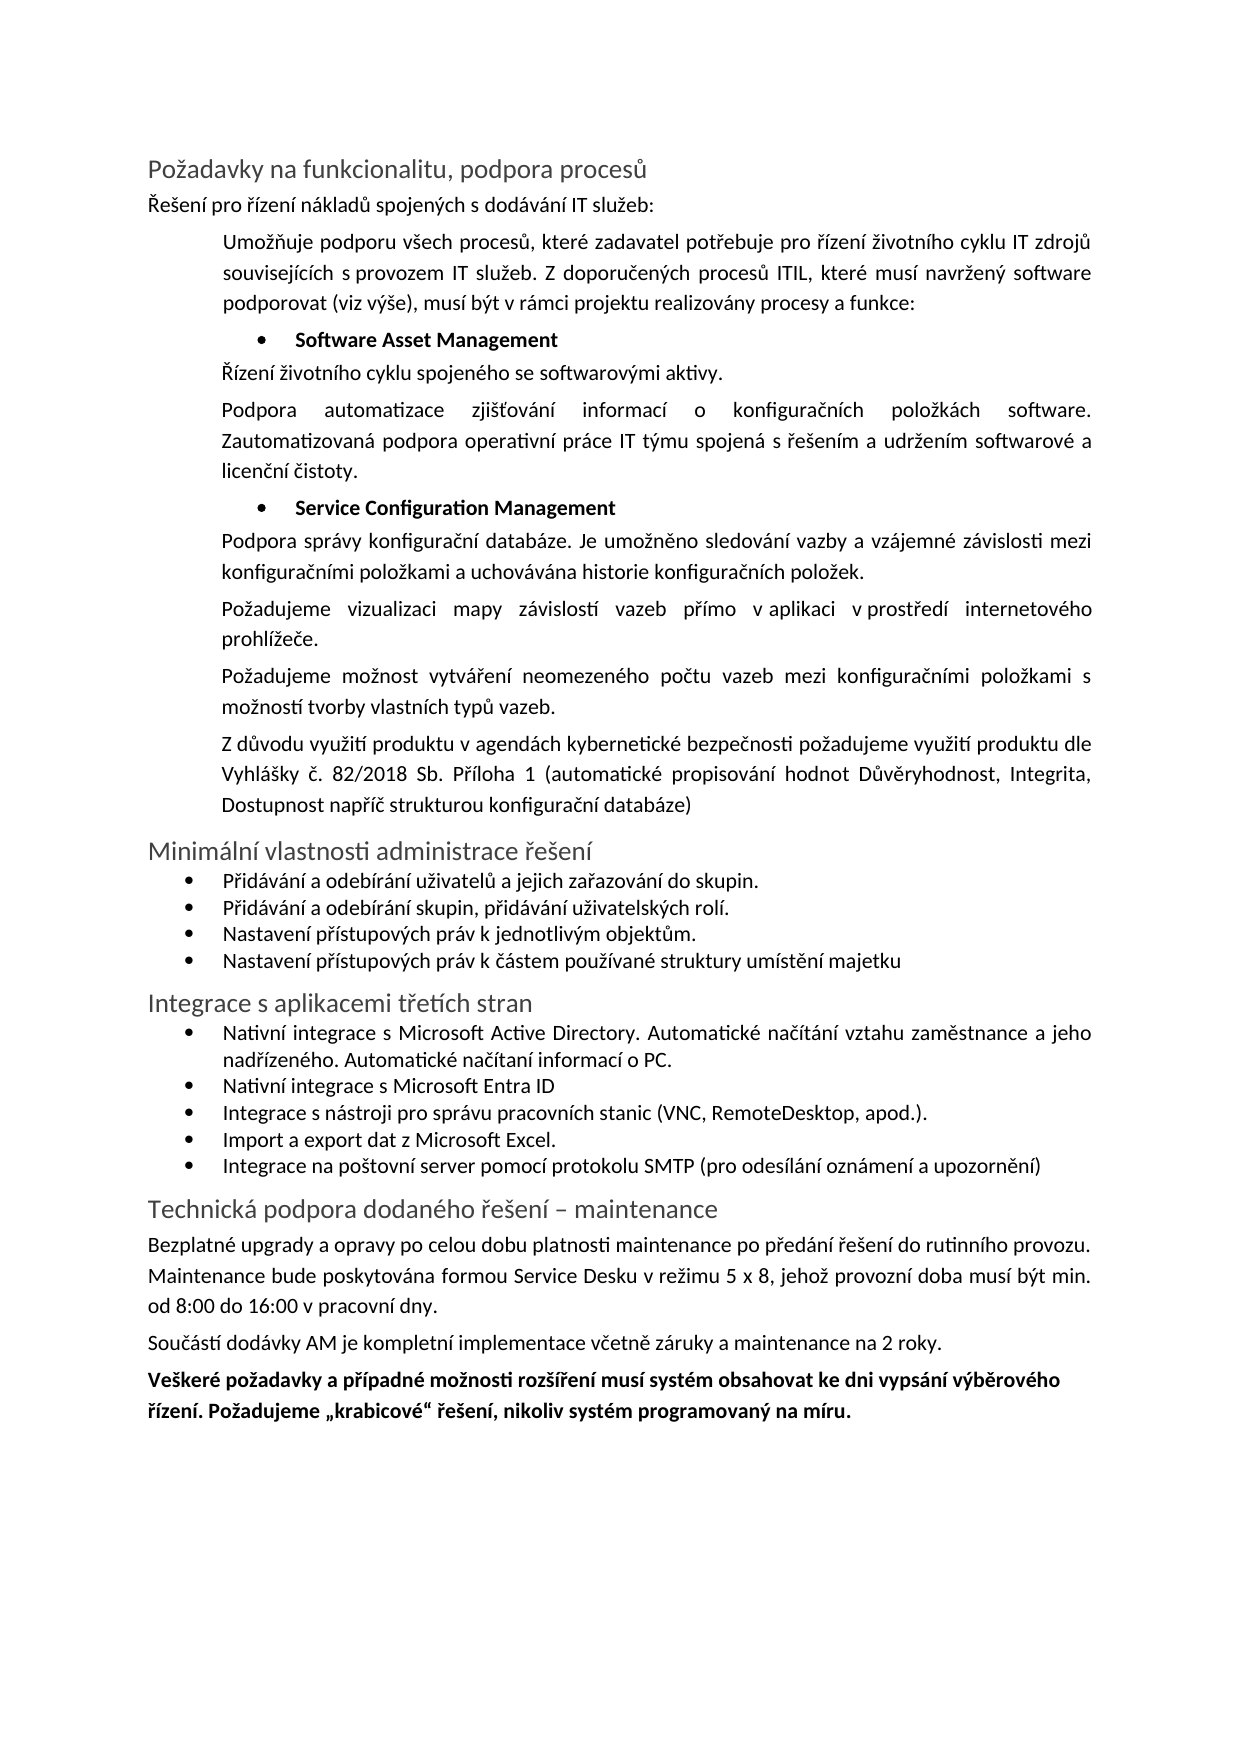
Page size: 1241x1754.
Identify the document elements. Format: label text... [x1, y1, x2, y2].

list Nastavení přístupových práv k částem používané struktury umístění majetku [185, 947, 1092, 974]
text Bezplatné upgrady a opravy po celou dobu platnosti maintenance po předání řešení do rutinního provozu. Maintenance bude poskytována formou Service Desku v režimu 5 x 8, jehož provozní doba musí být min. od 8:00 do 16:00 v pracovní dny. [148, 1231, 1092, 1319]
text Součástí dodávky AM je kompletní implementace včetně záruky a maintenance na 2 roky. [148, 1329, 1092, 1356]
text Požadujeme možnost vytváření neomezeného počtu vazeb mezi konfiguračními položkami s možností tvorby vlastních typů vazeb. [221, 662, 1092, 719]
list Přidávání a odebírání uživatelů a jejich zařazování do skupin. [185, 867, 1092, 894]
subtitle Požadavky na funkcionalitu, podpora procesů [148, 152, 1092, 185]
list Přidávání a odebírání skupin, přidávání uživatelských rolí. [185, 894, 1092, 921]
text Veškeré požadavky a případné možnosti rozšíření musí systém obsahovat ke dni vypsání výběrového řízení. Požadujeme „krabicové“ řešení, nikoliv systém programovaný na míru. [148, 1366, 1092, 1423]
list Import a export dat z Microsoft Excel. [185, 1126, 1092, 1153]
text Řešení pro řízení nákladů spojených s dodávání IT služeb: [148, 191, 1092, 218]
subtitle Integrace s aplikacemi třetích stran [148, 986, 1092, 1019]
list Nativní integrace s Microsoft Active Directory. Automatické načítání vztahu zaměstnance a jeho nadřízeného. Automatické načítaní informací o PC. [185, 1019, 1092, 1073]
text Podpora správy konfigurační databáze. Je umožněno sledování vazby a vzájemné závislosti mezi konfiguračními položkami a uchovávána historie konfiguračních položek. [221, 527, 1092, 584]
subtitle Minimální vlastnosti administrace řešení [148, 834, 1092, 867]
text Požadujeme vizualizaci mapy závislostí vazeb přímo v aplikaci v prostředí internetového prohlížeče. [221, 595, 1092, 652]
list Integrace na poštovní server pomocí protokolu SMTP (pro odesílání oznámení a upozornění) [185, 1153, 1092, 1179]
text Řízení životního cyklu spojeného se softwarovými aktivy. [221, 359, 1092, 386]
text Umožňuje podporu všech procesů, které zadavatel potřebuje pro řízení životního cyklu IT zdrojů souvisejících s provozem IT služeb. Z doporučených procesů ITIL, které musí navržený software podporovat (viz výše), musí být v rámci projektu realizovány procesy a funkce: [223, 228, 1092, 316]
text Z důvodu využití produktu v agendách kybernetické bezpečnosti požadujeme využití produktu dle Vyhlášky č. 82/2018 Sb. Příloha 1 (automatické propisování hodnot Důvěryhodnost, Integrita, Dostupnost napříč strukturou konfigurační databáze) [221, 730, 1092, 818]
list Software Asset Management [258, 326, 1092, 353]
text Podpora automatizace zjišťování informací o konfiguračních položkách software. Zautomatizovaná podpora operativní práce IT týmu spojená s řešením a udržením softwarové a licenční čistoty. [221, 396, 1092, 484]
list Nastavení přístupových práv k jednotlivým objektům. [185, 921, 1092, 947]
subtitle Technická podpora dodaného řešení – maintenance [148, 1192, 1092, 1225]
list Service Configuration Management [258, 494, 1092, 521]
list Nativní integrace s Microsoft Entra ID [185, 1073, 1092, 1099]
list Integrace s nástroji pro správu pracovních stanic (VNC, RemoteDesktop, apod.). [185, 1099, 1092, 1126]
